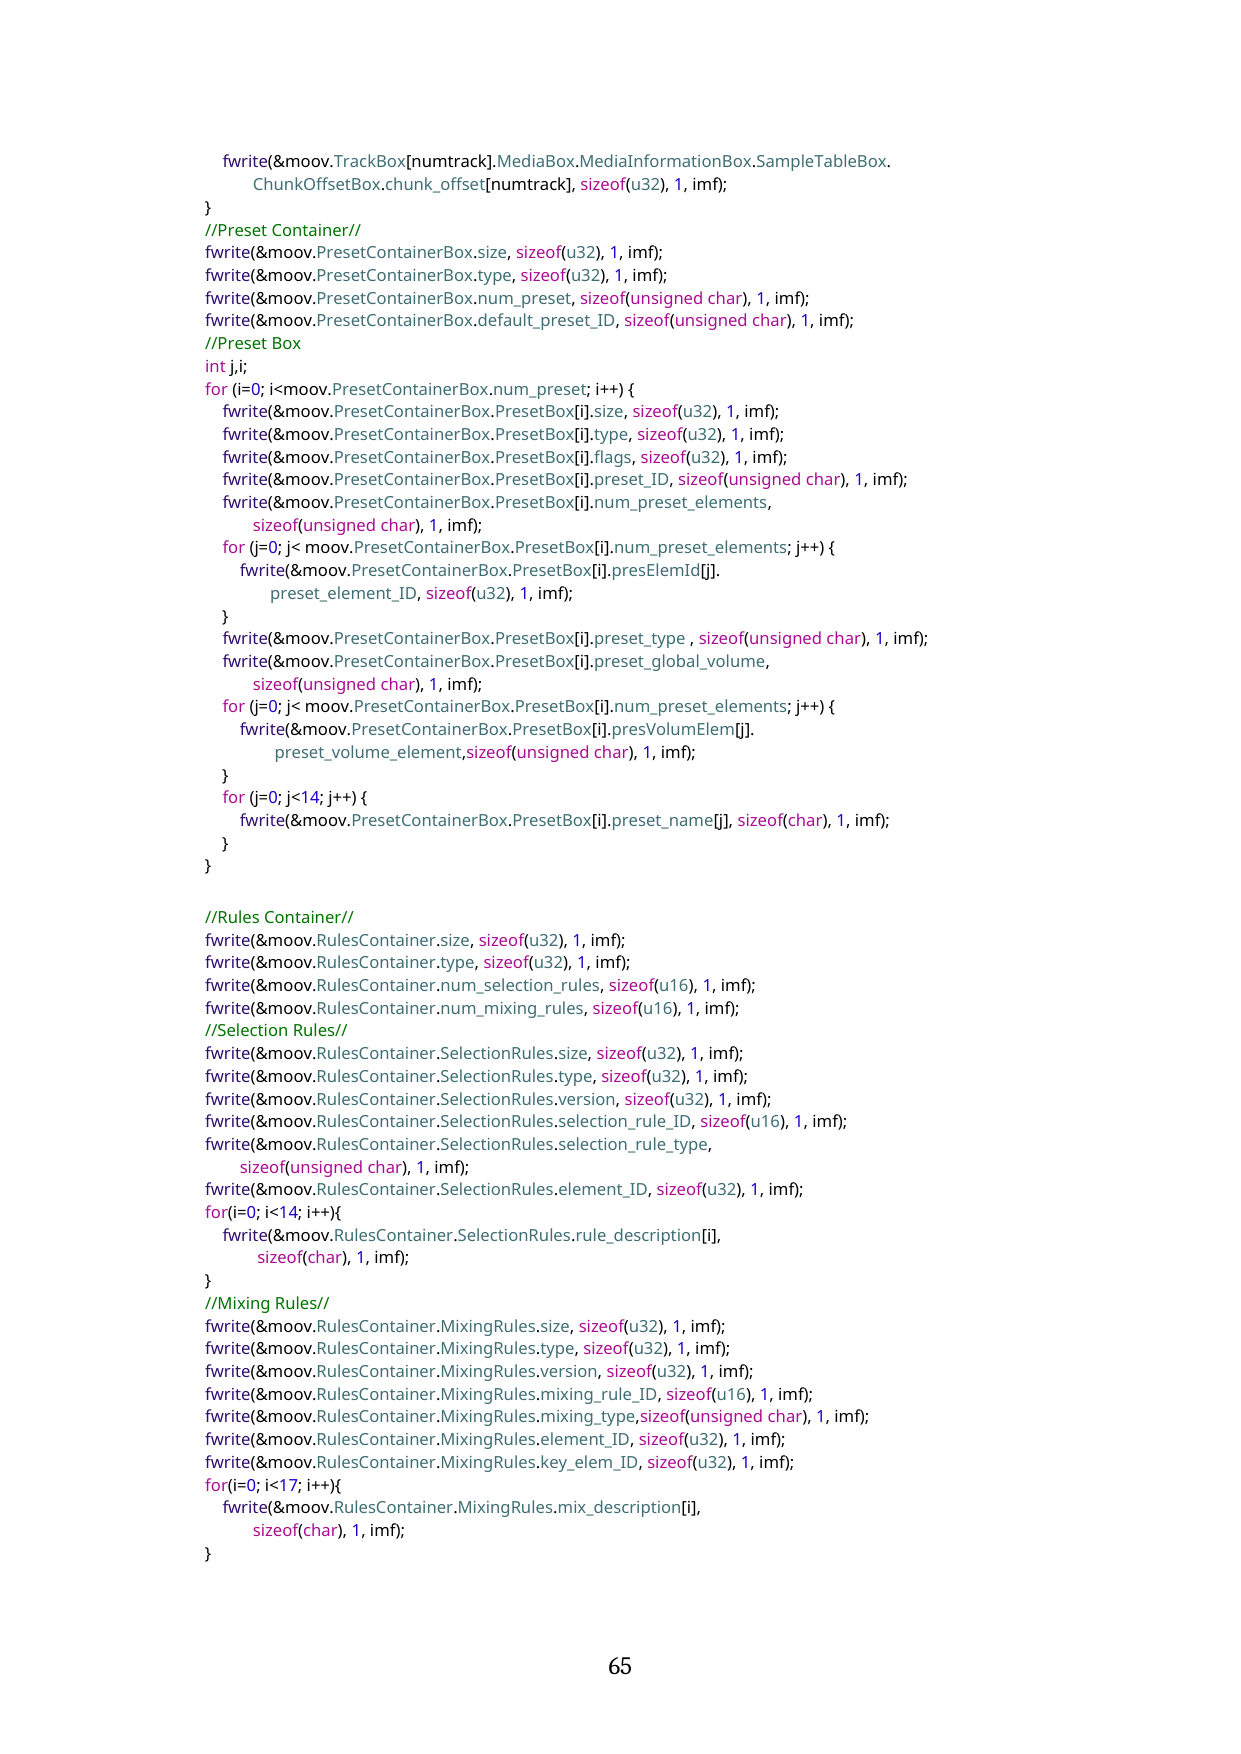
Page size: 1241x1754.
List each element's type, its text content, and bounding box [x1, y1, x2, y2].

text //Preset Box [187, 332, 1053, 354]
text fwrite(&moov.RulesContainer.size, sizeof(u32), 1, imf); [187, 928, 1053, 951]
text //Selection Rules// [187, 1019, 1053, 1042]
text fwrite(&moov.RulesContainer.num_selection_rules, sizeof(u16), 1, imf); [187, 973, 1053, 996]
text sizeof(char), 1, imf); [187, 1246, 1053, 1269]
text fwrite(&moov.PresetContainerBox.size, sizeof(u32), 1, imf); [187, 241, 1053, 263]
text fwrite(&moov.RulesContainer.SelectionRules.size, sizeof(u32), 1, imf); [187, 1042, 1053, 1064]
text fwrite(&moov.RulesContainer.SelectionRules.type, sizeof(u32), 1, imf); [187, 1064, 1053, 1087]
text for (j=0; j< moov.PresetContainerBox.PresetBox[i].num_preset_elements; j++) { [187, 536, 1053, 559]
text ChunkOffsetBox.chunk_offset[numtrack], sizeof(u32), 1, imf); [187, 173, 1053, 195]
text fwrite(&moov.PresetContainerBox.num_preset, sizeof(unsigned char), 1, imf); [187, 286, 1053, 309]
text for(i=0; i<14; i++){ [187, 1201, 1053, 1223]
text for (i=0; i<moov.PresetContainerBox.num_preset; i++) { [187, 377, 1053, 400]
text } [187, 604, 1053, 627]
text sizeof(unsigned char), 1, imf); [187, 1155, 1053, 1178]
text fwrite(&moov.PresetContainerBox.PresetBox[i].preset_name[j], sizeof(char), 1, imf); [187, 808, 1053, 831]
text fwrite(&moov.RulesContainer.SelectionRules.version, sizeof(u32), 1, imf); [187, 1087, 1053, 1110]
text preset_volume_element,sizeof(unsigned char), 1, imf); [187, 740, 1053, 763]
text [187, 150, 1053, 173]
text fwrite(&moov.RulesContainer.MixingRules.size, sizeof(u32), 1, imf); [187, 1314, 1053, 1337]
text fwrite(&moov.RulesContainer.SelectionRules.element_ID, sizeof(u32), 1, imf); [187, 1178, 1053, 1201]
text preset_element_ID, sizeof(u32), 1, imf); [187, 581, 1053, 604]
text for(i=0; i<17; i++){ [187, 1473, 1053, 1496]
text fwrite(&moov.RulesContainer.MixingRules.type, sizeof(u32), 1, imf); [187, 1337, 1053, 1359]
text fwrite(&moov.PresetContainerBox.PresetBox[i].type, sizeof(u32), 1, imf); [187, 422, 1053, 445]
text for (j=0; j< moov.PresetContainerBox.PresetBox[i].num_preset_elements; j++) { [187, 695, 1053, 718]
text fwrite(&moov.PresetContainerBox.PresetBox[i].preset_ID, sizeof(unsigned char), 1, imf); [187, 468, 1053, 491]
text } [187, 854, 1053, 877]
text fwrite(&moov.RulesContainer.SelectionRules.selection_rule_type, [187, 1132, 1053, 1155]
text } [187, 831, 1053, 854]
text int j,i; [187, 354, 1053, 377]
text sizeof(char), 1, imf); [187, 1518, 1053, 1541]
text fwrite(&moov.RulesContainer.num_mixing_rules, sizeof(u16), 1, imf); [187, 996, 1053, 1019]
text //Mixing Rules// [187, 1291, 1053, 1314]
text fwrite(&moov.RulesContainer.SelectionRules.rule_description[i], [187, 1223, 1053, 1246]
text sizeof(unsigned char), 1, imf); [187, 513, 1053, 536]
text } [187, 1541, 1053, 1564]
text fwrite(&moov.PresetContainerBox.PresetBox[i].size, sizeof(u32), 1, imf); [187, 400, 1053, 422]
text fwrite(&moov.PresetContainerBox.PresetBox[i].presVolumElem[j]. [187, 718, 1053, 740]
text } [187, 763, 1053, 786]
text fwrite(&moov.RulesContainer.MixingRules.mixing_rule_ID, sizeof(u16), 1, imf); [187, 1382, 1053, 1405]
text fwrite(&moov.RulesContainer.MixingRules.mixing_type,sizeof(unsigned char), 1, imf); [187, 1405, 1053, 1428]
text fwrite(&moov.PresetContainerBox.default_preset_ID, sizeof(unsigned char), 1, imf); [187, 309, 1053, 332]
text } [187, 1269, 1053, 1291]
text fwrite(&moov.PresetContainerBox.type, sizeof(u32), 1, imf); [187, 263, 1053, 286]
text fwrite(&moov.RulesContainer.MixingRules.version, sizeof(u32), 1, imf); [187, 1359, 1053, 1382]
text sizeof(unsigned char), 1, imf); [187, 672, 1053, 695]
text fwrite(&moov.RulesContainer.MixingRules.element_ID, sizeof(u32), 1, imf); [187, 1428, 1053, 1450]
text fwrite(&moov.RulesContainer.MixingRules.key_elem_ID, sizeof(u32), 1, imf); [187, 1450, 1053, 1473]
text } [187, 195, 1053, 218]
text fwrite(&moov.PresetContainerBox.PresetBox[i].num_preset_elements, [187, 491, 1053, 513]
text //Preset Container// [187, 218, 1053, 241]
text fwrite(&moov.RulesContainer.type, sizeof(u32), 1, imf); [187, 951, 1053, 973]
text fwrite(&moov.PresetContainerBox.PresetBox[i].preset_global_volume, [187, 649, 1053, 672]
text fwrite(&moov.RulesContainer.MixingRules.mix_description[i], [187, 1496, 1053, 1518]
text fwrite(&moov.RulesContainer.SelectionRules.selection_rule_ID, sizeof(u16), 1, imf); [187, 1110, 1053, 1132]
text fwrite(&moov.PresetContainerBox.PresetBox[i].preset_type , sizeof(unsigned char), 1, imf); [187, 627, 1053, 649]
text fwrite(&moov.PresetContainerBox.PresetBox[i].presElemId[j]. [187, 559, 1053, 581]
text for (j=0; j<14; j++) { [187, 786, 1053, 808]
text //Rules Container// [187, 905, 1053, 928]
text fwrite(&moov.PresetContainerBox.PresetBox[i].flags, sizeof(u32), 1, imf); [187, 445, 1053, 468]
